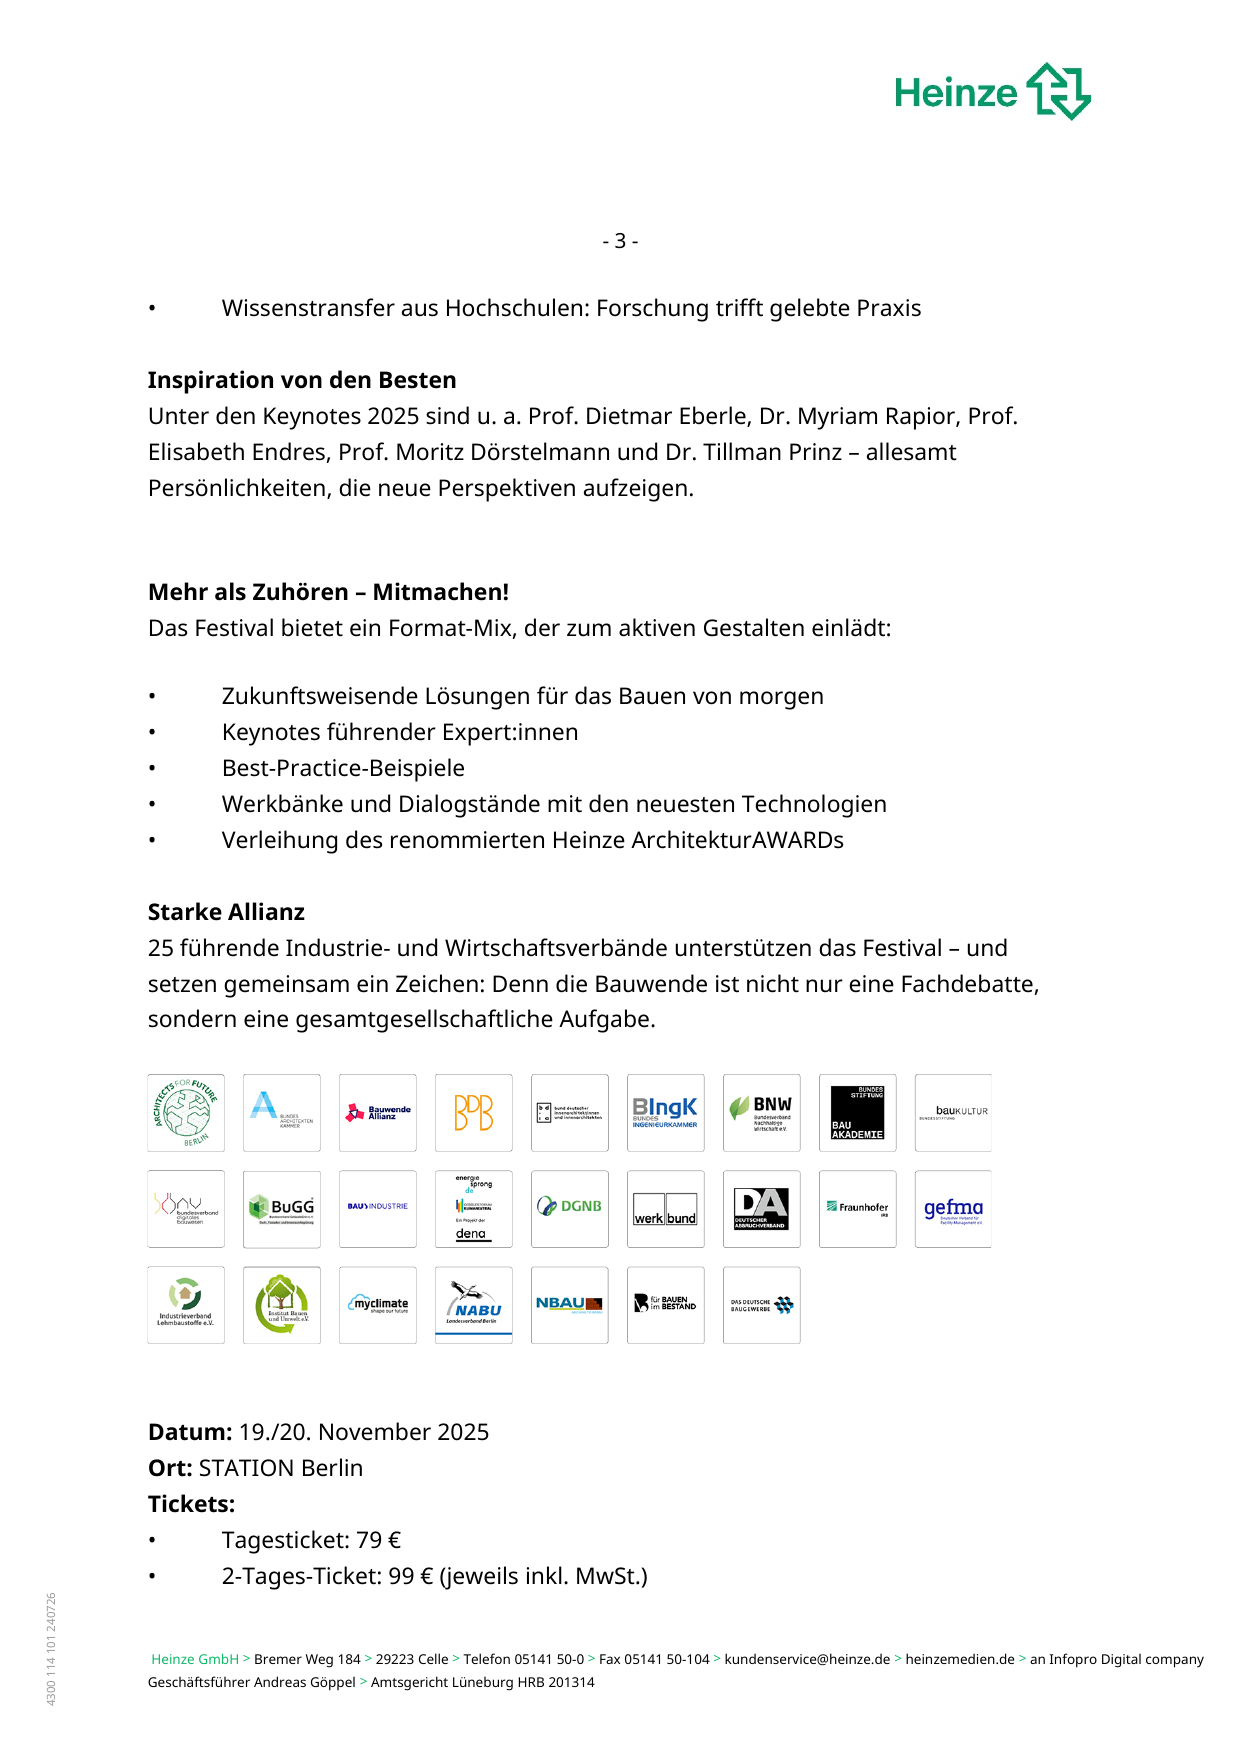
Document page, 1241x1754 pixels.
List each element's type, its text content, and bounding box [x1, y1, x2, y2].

text • Keynotes führender Expert:innen [148, 716, 1063, 747]
text Datum: 19./20. November 2025 [148, 1380, 1063, 1447]
text Tickets: [148, 1488, 1063, 1519]
picture [895, 62, 1092, 121]
text • Tagesticket: 79 € [148, 1524, 1063, 1555]
text • 2-Tages-Ticket: 99 € (jeweils inkl. MwSt.) [148, 1560, 1063, 1591]
text • Wissenstransfer aus Hochschulen: Forschung trifft gelebte Praxis [148, 292, 1063, 324]
text Das Festival bietet ein Format-Mix, der zum aktiven Gestalten einlädt: [148, 612, 1063, 676]
picture [147, 1074, 992, 1344]
text Mehr als Zuhören – Mitmachen! [148, 576, 1063, 607]
text • Werkbänke und Dialogstände mit den neuesten Technologien [148, 788, 1063, 819]
text • Best-Practice-Beispiele [148, 752, 1063, 783]
text Starke Allianz [148, 896, 1063, 927]
text Unter den Keynotes 2025 sind u. a. Prof. Dietmar Eberle, Dr. Myriam Rapior, Prof. Elisabeth Endres, Prof. Moritz Dörstelmann und Dr. Tillman Prinz – allesamt Persönlichkeiten, die neue Perspektiven aufzeigen. [148, 400, 1063, 536]
text • Zukunftsweisende Lösungen für das Bauen von morgen [148, 680, 1063, 711]
text • Verleihung des renommierten Heinze ArchitekturAWARDs [148, 824, 1063, 855]
text Inspiration von den Besten [148, 364, 1063, 396]
text Ort: STATION Berlin [148, 1452, 1063, 1483]
